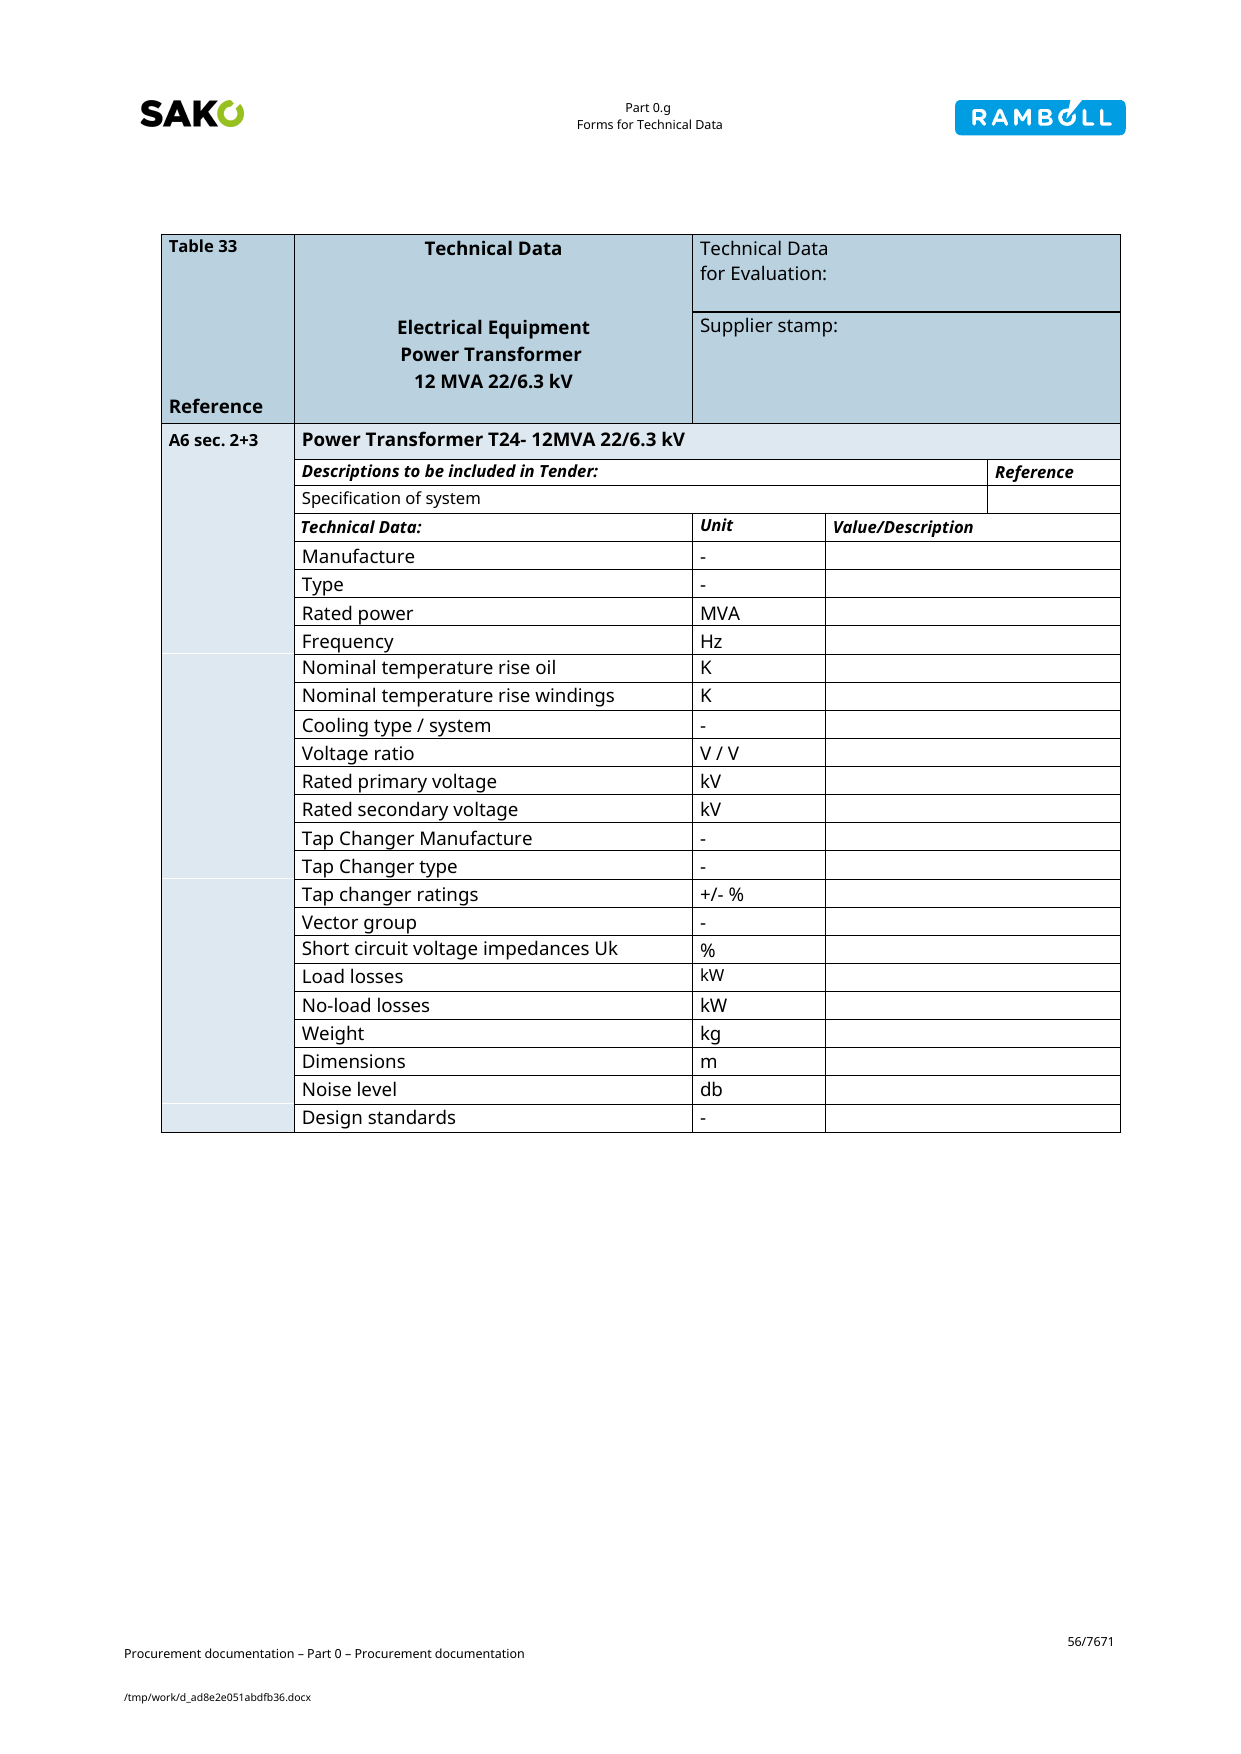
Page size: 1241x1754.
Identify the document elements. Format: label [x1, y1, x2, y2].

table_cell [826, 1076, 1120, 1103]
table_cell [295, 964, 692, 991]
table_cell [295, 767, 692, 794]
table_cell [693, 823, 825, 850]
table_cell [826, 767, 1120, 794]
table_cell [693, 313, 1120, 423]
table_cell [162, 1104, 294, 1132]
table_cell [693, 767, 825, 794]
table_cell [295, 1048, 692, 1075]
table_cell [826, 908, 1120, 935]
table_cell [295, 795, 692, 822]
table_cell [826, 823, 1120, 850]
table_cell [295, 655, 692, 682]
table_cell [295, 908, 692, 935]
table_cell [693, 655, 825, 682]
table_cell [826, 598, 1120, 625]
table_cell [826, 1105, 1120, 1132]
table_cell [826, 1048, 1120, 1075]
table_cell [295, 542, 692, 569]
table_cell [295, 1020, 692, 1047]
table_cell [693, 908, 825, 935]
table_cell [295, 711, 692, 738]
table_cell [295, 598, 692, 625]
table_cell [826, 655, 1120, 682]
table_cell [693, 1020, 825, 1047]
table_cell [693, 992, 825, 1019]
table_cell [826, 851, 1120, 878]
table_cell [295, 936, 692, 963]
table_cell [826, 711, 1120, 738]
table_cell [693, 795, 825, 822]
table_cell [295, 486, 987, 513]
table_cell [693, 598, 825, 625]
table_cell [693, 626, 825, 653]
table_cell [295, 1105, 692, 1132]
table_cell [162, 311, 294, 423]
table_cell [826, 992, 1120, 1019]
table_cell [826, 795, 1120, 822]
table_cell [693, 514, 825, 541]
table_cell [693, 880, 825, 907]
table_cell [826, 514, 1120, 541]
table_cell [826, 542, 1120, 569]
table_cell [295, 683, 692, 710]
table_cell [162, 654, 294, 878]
picture [140, 100, 244, 127]
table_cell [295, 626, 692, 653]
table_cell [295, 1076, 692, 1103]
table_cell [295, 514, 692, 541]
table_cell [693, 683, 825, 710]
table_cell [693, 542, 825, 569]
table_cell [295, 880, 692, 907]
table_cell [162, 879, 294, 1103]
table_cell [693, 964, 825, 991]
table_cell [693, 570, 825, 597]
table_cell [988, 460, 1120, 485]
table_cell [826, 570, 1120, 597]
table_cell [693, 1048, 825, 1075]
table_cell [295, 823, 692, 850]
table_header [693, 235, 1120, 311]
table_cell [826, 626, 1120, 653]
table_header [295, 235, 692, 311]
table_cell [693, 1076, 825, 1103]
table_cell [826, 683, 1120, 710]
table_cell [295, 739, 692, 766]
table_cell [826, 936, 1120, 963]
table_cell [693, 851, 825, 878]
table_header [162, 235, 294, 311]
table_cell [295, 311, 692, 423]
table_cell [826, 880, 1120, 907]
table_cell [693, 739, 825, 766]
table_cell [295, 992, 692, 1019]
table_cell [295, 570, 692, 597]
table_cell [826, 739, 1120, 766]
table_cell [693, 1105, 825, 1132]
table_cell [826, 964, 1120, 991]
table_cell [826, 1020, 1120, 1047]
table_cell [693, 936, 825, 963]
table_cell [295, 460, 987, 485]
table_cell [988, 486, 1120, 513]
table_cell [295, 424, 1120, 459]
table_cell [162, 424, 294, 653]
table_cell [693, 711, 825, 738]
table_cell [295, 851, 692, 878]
